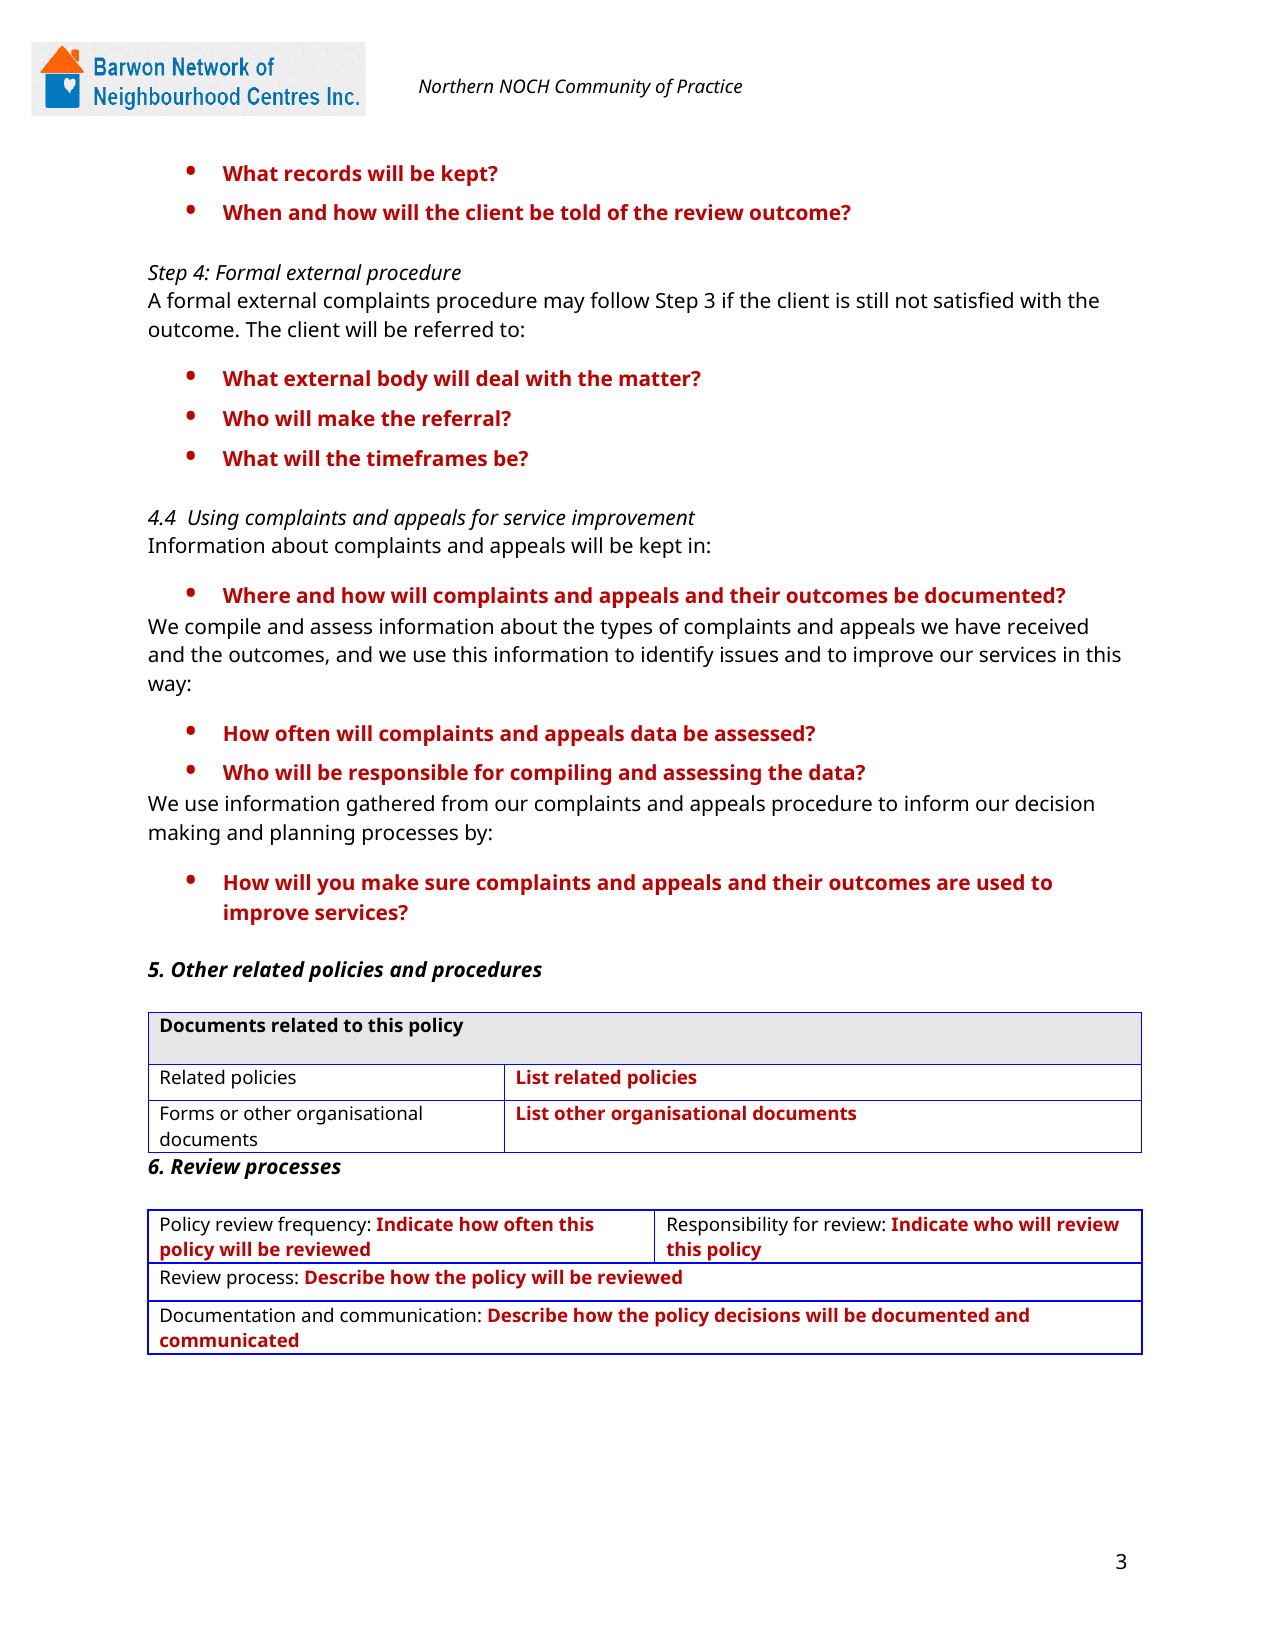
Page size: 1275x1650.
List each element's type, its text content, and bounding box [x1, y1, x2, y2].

text A formal external complaints procedure may follow Step 3 if the client is still not satisfied with the outcome. The client will be referred to: [148, 286, 1127, 343]
list What external body will deal with the matter? [185, 356, 1127, 395]
list What will the timeframes be? [185, 435, 1127, 475]
text We compile and assess information about the types of complaints and appeals we have received and the outcomes, and we use this information to identify issues and to improve our services in this way: [148, 612, 1127, 697]
table_cell Documentation and communication: Describe how the policy decisions will be documented and communicated [149, 1302, 1141, 1353]
table_cell Review process: Describe how the policy will be reviewed [149, 1264, 1141, 1300]
list What records will be kept? [185, 150, 1127, 190]
list Who will make the referral? [185, 395, 1127, 435]
table_cell List related policies [505, 1065, 1141, 1100]
text Information about complaints and appeals will be kept in: [148, 532, 1127, 560]
text We use information gathered from our complaints and appeals procedure to inform our decision making and planning processes by: [148, 789, 1127, 846]
list When and how will the client be told of the review outcome? [185, 190, 1127, 229]
text Step 4: Formal external procedure [148, 258, 1127, 286]
table_cell Related policies [149, 1065, 504, 1100]
text 5. Other related policies and procedures [148, 955, 1127, 984]
list How will you make sure complaints and appeals and their outcomes are used to improve services? [185, 859, 1127, 927]
text 4.4 Using complaints and appeals for service improvement [148, 503, 1127, 532]
text 6. Review processes [148, 1153, 1127, 1180]
list Who will be responsible for compiling and assessing the data? [185, 750, 1127, 789]
list Where and how will complaints and appeals and their outcomes be documented? [185, 572, 1127, 612]
table_cell Forms or other organisational documents [149, 1101, 504, 1151]
list How often will complaints and appeals data be assessed? [185, 710, 1127, 750]
table_header Responsibility for review: Indicate who will review this policy [655, 1211, 1141, 1262]
table_header Policy review frequency: Indicate how often this policy will be reviewed [149, 1211, 654, 1262]
picture [31, 0, 366, 116]
table_cell List other organisational documents [505, 1101, 1141, 1151]
table_header Documents related to this policy [149, 1013, 1141, 1064]
